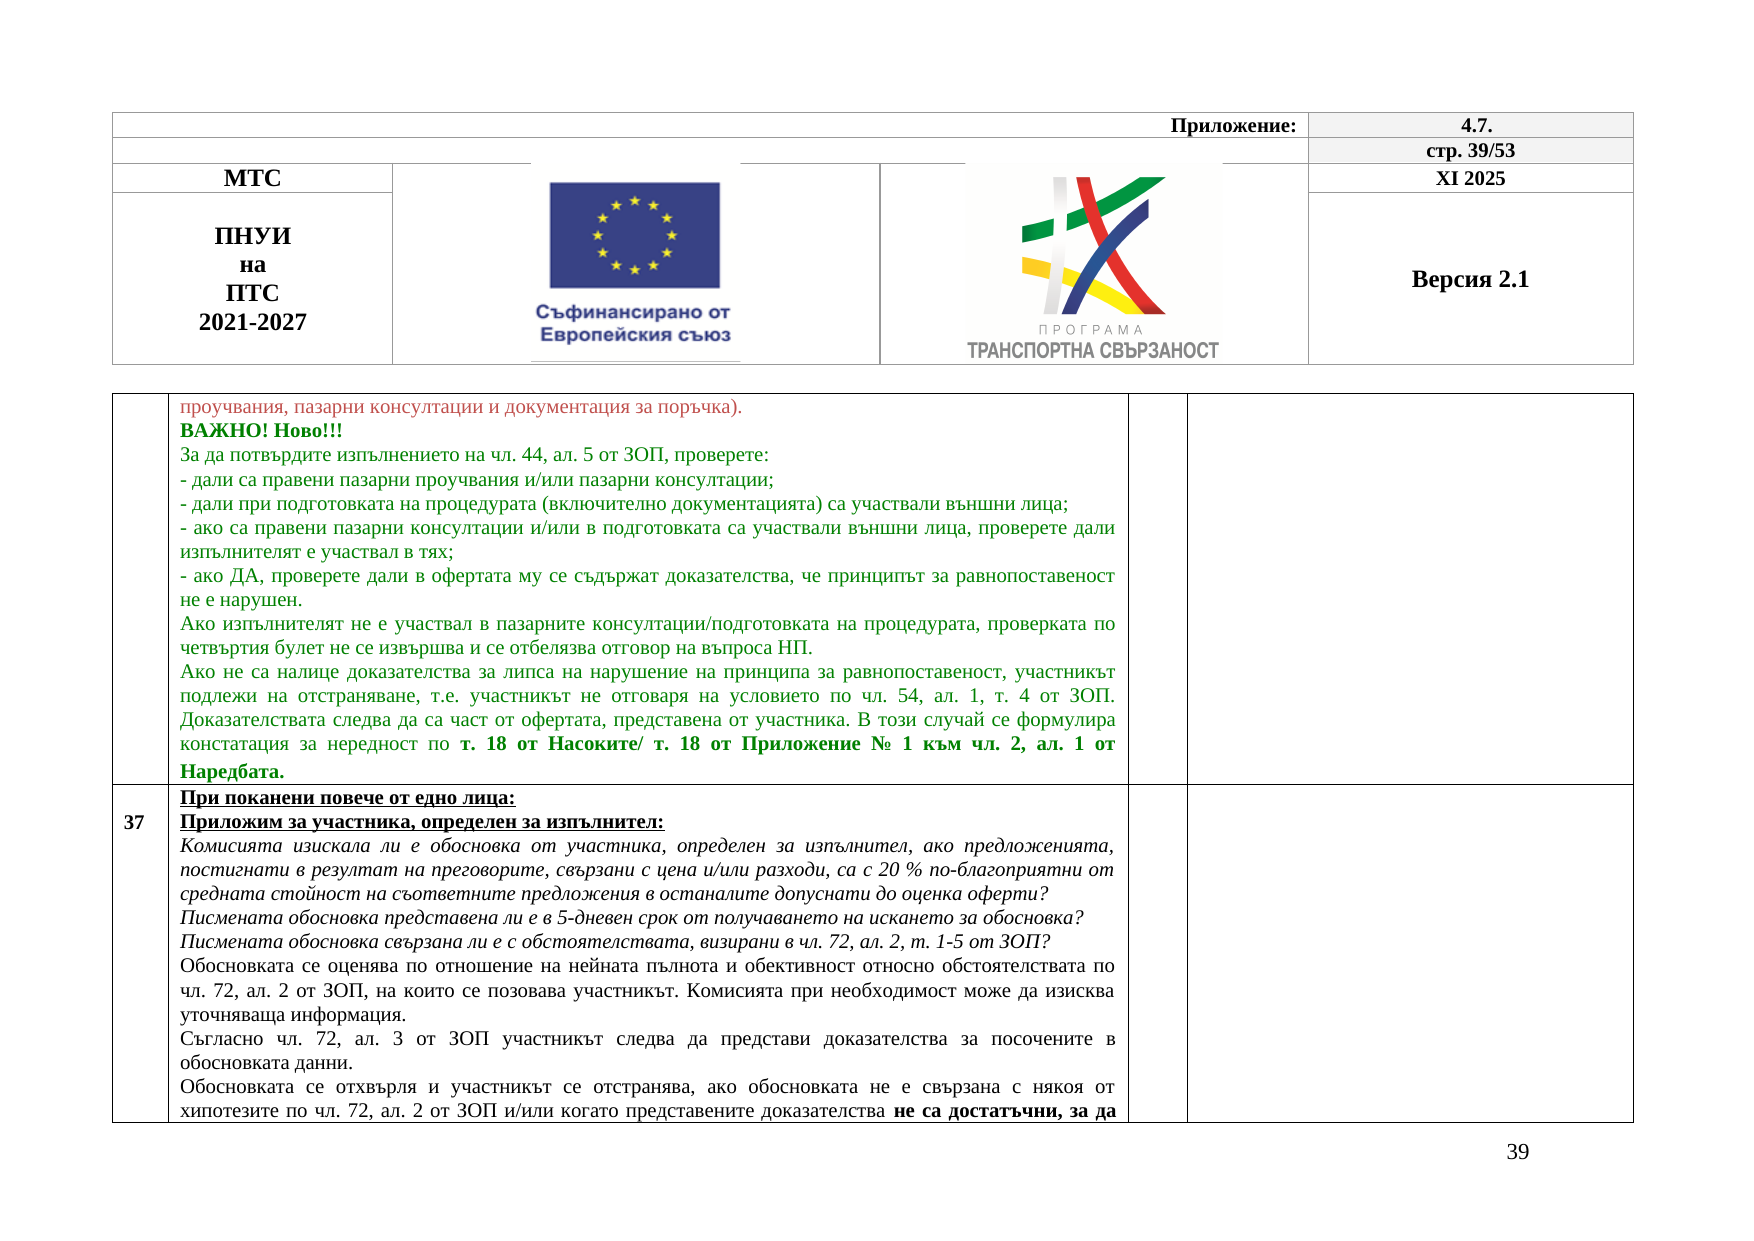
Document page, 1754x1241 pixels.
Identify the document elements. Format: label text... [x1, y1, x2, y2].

table_cell [1129, 394, 1187, 784]
table_cell [1129, 785, 1187, 1122]
table_cell [1188, 394, 1633, 784]
table_cell При поканени повече от едно лица: Приложим за участника, определен за изпълнител: Комисията изискала ли е обосновка от участника, определен за изпълнител, ако предложенията, постигнати в резултат на преговорите, свързани с цена и/или разходи, са с 20 % по-благоприятни от средната стойност на съответните предложения в останалите допуснати до оценка оферти? Писмената обосновка представена ли е в 5-дневен срок от получаването на искането за обосновка? Писмената обосновка свързана ли е с обстоятелствата, визирани в чл. 72, ал. 2, т. 1-5 от ЗОП? Обосновката се оценява по отношение на нейната пълнота и обективност относно обстоятелствата по чл. 72, ал. 2 от ЗОП, на които се позовава участникът. Комисията при необходимост може да изисква уточняваща информация. Съгласно чл. 72, ал. 3 от ЗОП участникът следва да представи доказателства за посочените в обосновката данни. Обосновката се отхвърля и участникът се отстранява, ако обосновката не е свързана с някоя от хипотезите по чл. 72, ал. 2 от ЗОП и/или когато представените доказателства не са достатъчни, за да обосноват предложената цена или разходи. Срокът по чл. 72, ал. 1 от ЗОП е 5 календарни дни. (чл. 72 от ЗОП) (чл. 67, ал. 5 от ППЗОП, отм. в сила от 01.03.2019 г., съответно чл. 72, ал. 6 от ЗОП, в сила от 01.03.2019 г.) т. 14 от Насоките/ т. 14 от Приложение № 1 към чл. 2, ал. 1 от Наредбата Насочващи източници на информация: прегледайте предложенията на участниците, които са допуснати до оценяване, протокола за работата на комисията, получените обосновки и доказателства. Анализирайте: - дали предложенията, свързани с цената и/или разходите, от офертата на УЧАСТНИКА, ОПРЕДЕЛЕН ЗА ИЗПЪЛНИТЕЛ, са с 20 % по-ниски от средната стойност на съответните предложения на останалите допуснати до оценяване оферти (последните не могат да бъдат по-малко от две); - спазен ли е срокът за представяне на писмената обосновка (вж. датата на получаване на искането и датата на постъпване на писмената обосновка); - дали писмената обосновка се отнася до обстоятелства по чл. 72, ал. 2, т. 1-5 от ЗОП; - дали са представени достатъчно доказателства за предложената цена и/или разходи. [169, 785, 1128, 1122]
table_cell Приложим за участника, определен за изпълнител: Участвалият в пазарните консултации и/или в подготовката на процедурата изпълнител доказал ли е липсата на неравнопоставеност по чл. 44, ал. 5 от ЗОП? (чл. 44, ал. 5 и чл. 54, ал. 1, т. 4 от ЗОП) т. 18 от Насоките/ т. 18 от Приложение № 1 към чл. 2, ал. 1 от Наредбата Насочващи източници на информация: прегледайте всички документи от офертата на участника, определен за изпълнител, както и документите във връзка с подготовката на процедурата (пазарни проучвания, пазарни консултации и документация за поръчка). ВАЖНО! Ново!!! За да потвърдите изпълнението на чл. 44, ал. 5 от ЗОП, проверете: - дали са правени пазарни проучвания и/или пазарни консултации; - дали при подготовката на процедурата (включително документацията) са участвали външни лица; - ако са правени пазарни консултации и/или в подготовката са участвали външни лица, проверете дали изпълнителят е участвал в тях; - ако ДА, проверете дали в офертата му се съдържат доказателства, че принципът за равнопоставеност не е нарушен. Ако изпълнителят не е участвал в пазарните консултации/подготовката на процедурата, проверката по четвъртия булет не се извършва и се отбелязва отговор на въпроса НП. Ако не са налице доказателства за липса на нарушение на принципа за равнопоставеност, участникът подлежи на отстраняване, т.е. участникът не отговаря на условието по чл. 54, ал. 1, т. 4 от ЗОП. Доказателствата следва да са част от офертата, представена от участника. В този случай се формулира констатация за нередност по т. 18 от Насоките/ т. 18 от Приложение № 1 към чл. 2, ал. 1 от Наредбата. [169, 394, 1128, 784]
table_cell 36 [113, 394, 168, 784]
table_cell 37 [113, 785, 168, 1122]
table_cell [1188, 785, 1633, 1122]
picture [965, 163, 1223, 364]
picture [531, 163, 742, 363]
